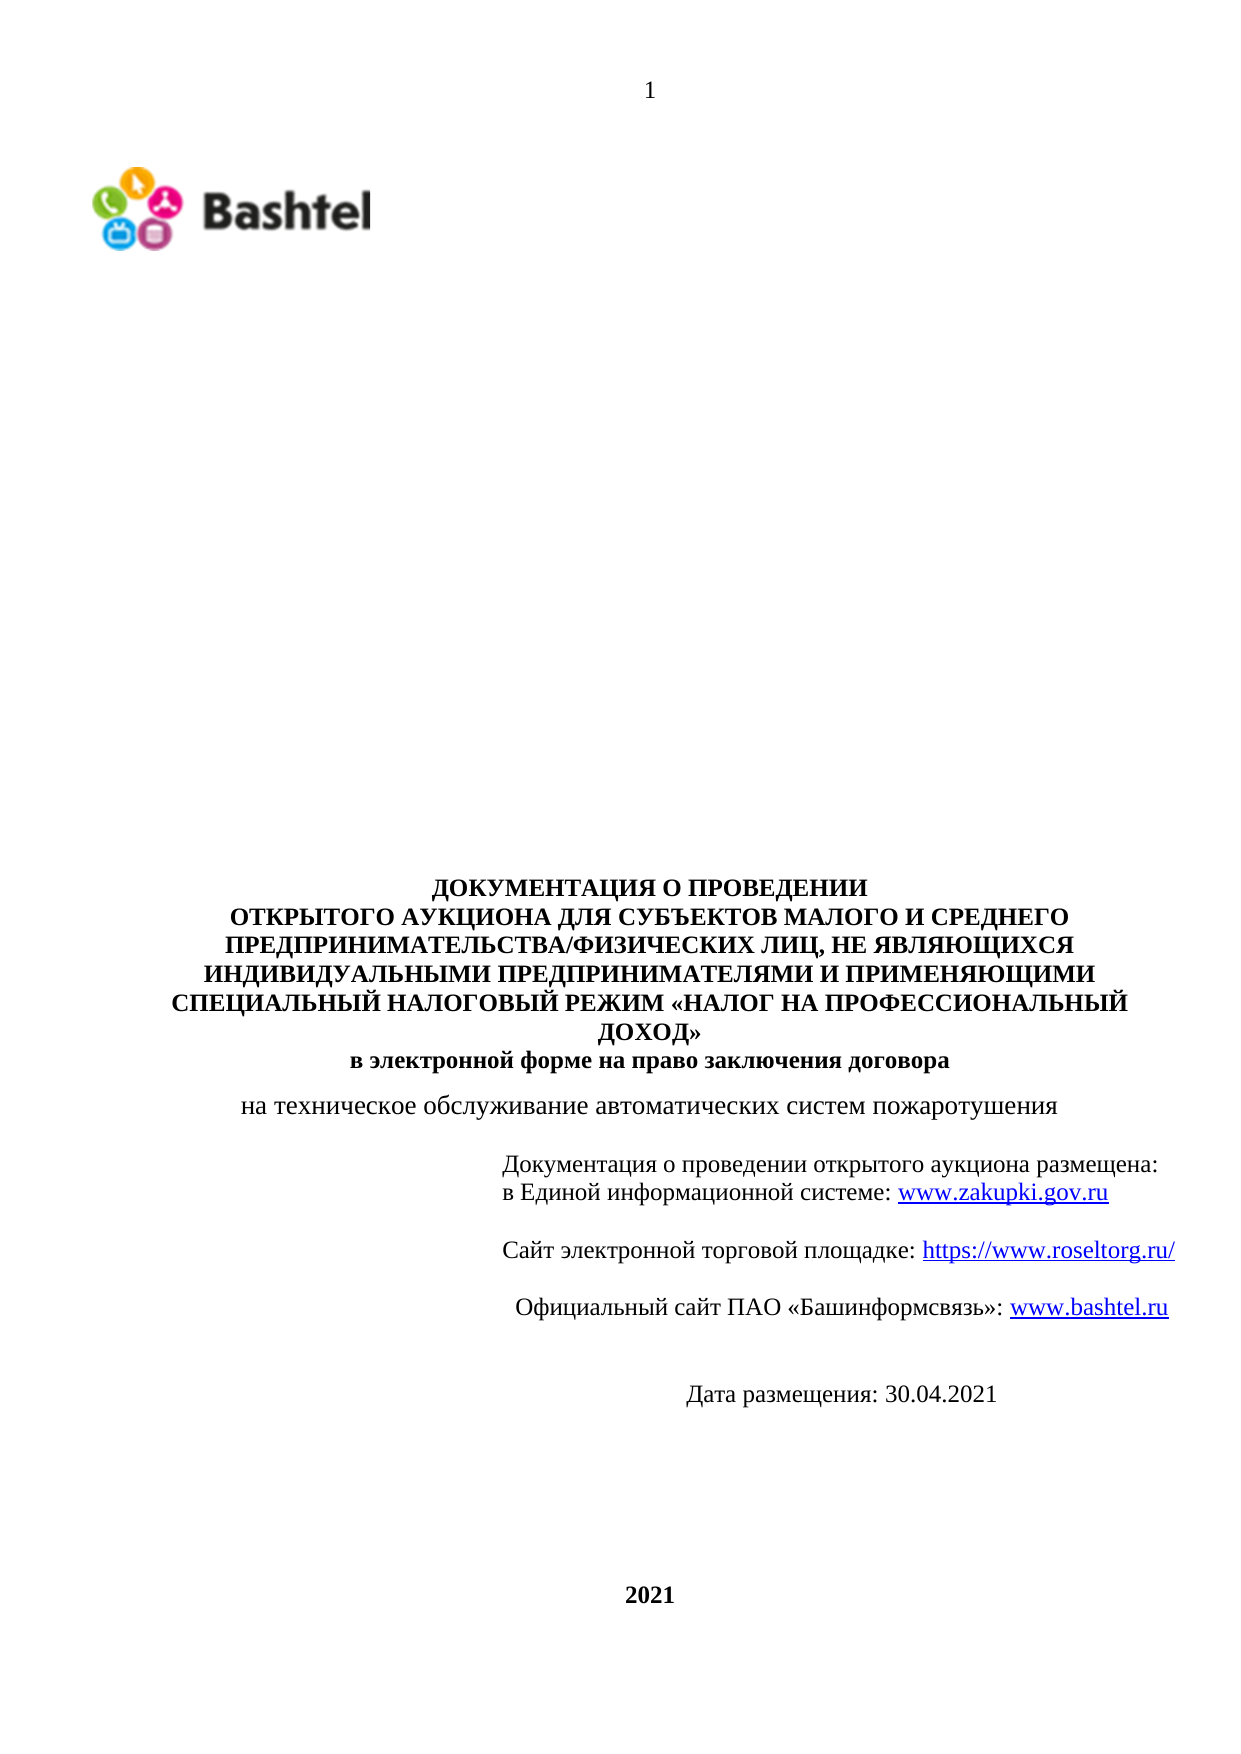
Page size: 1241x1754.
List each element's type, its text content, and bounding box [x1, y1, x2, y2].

text ОТКРЫТОГО АУКЦИОНА ДЛЯ СУБЪЕКТОВ МАЛОГО И СРЕДНЕГО ПРЕДПРИНИМАТЕЛЬСТВА/ФИЗИЧЕСКИХ ЛИЦ, НЕ ЯВЛЯЮЩИХСЯ ИНДИВИДУАЛЬНЫМИ ПРЕДПРИНИМАТЕЛЯМИ И ПРИМЕНЯЮЩИМИ СПЕЦИАЛЬНЫЙ НАЛОГОВЫЙ РЕЖИМ «НАЛОГ НА ПРОФЕССИОНАЛЬНЫЙ ДОХОД» [118, 902, 1181, 1046]
text Официальный сайт ПАО «Башинформсвязь»: www.bashtel.ru [502, 1292, 1181, 1321]
text ДОКУМЕНТАЦИЯ О ПРОВЕДЕНИИ [118, 873, 1181, 902]
text Документация о проведении открытого аукциона размещена: [502, 1149, 1181, 1177]
text в электронной форме на право заключения договора [118, 1046, 1181, 1074]
picture [92, 167, 371, 251]
text 2021 [118, 1580, 1181, 1609]
text Сайт электронной торговой площадке: https://www.roseltorg.ru/ [502, 1235, 1181, 1264]
text на техническое обслуживание автоматических систем пожаротушения [118, 1089, 1181, 1120]
text Дата размещения: 30.04.2021 [502, 1379, 1181, 1407]
text в Единой информационной системе: www.zakupki.gov.ru [502, 1177, 1181, 1206]
